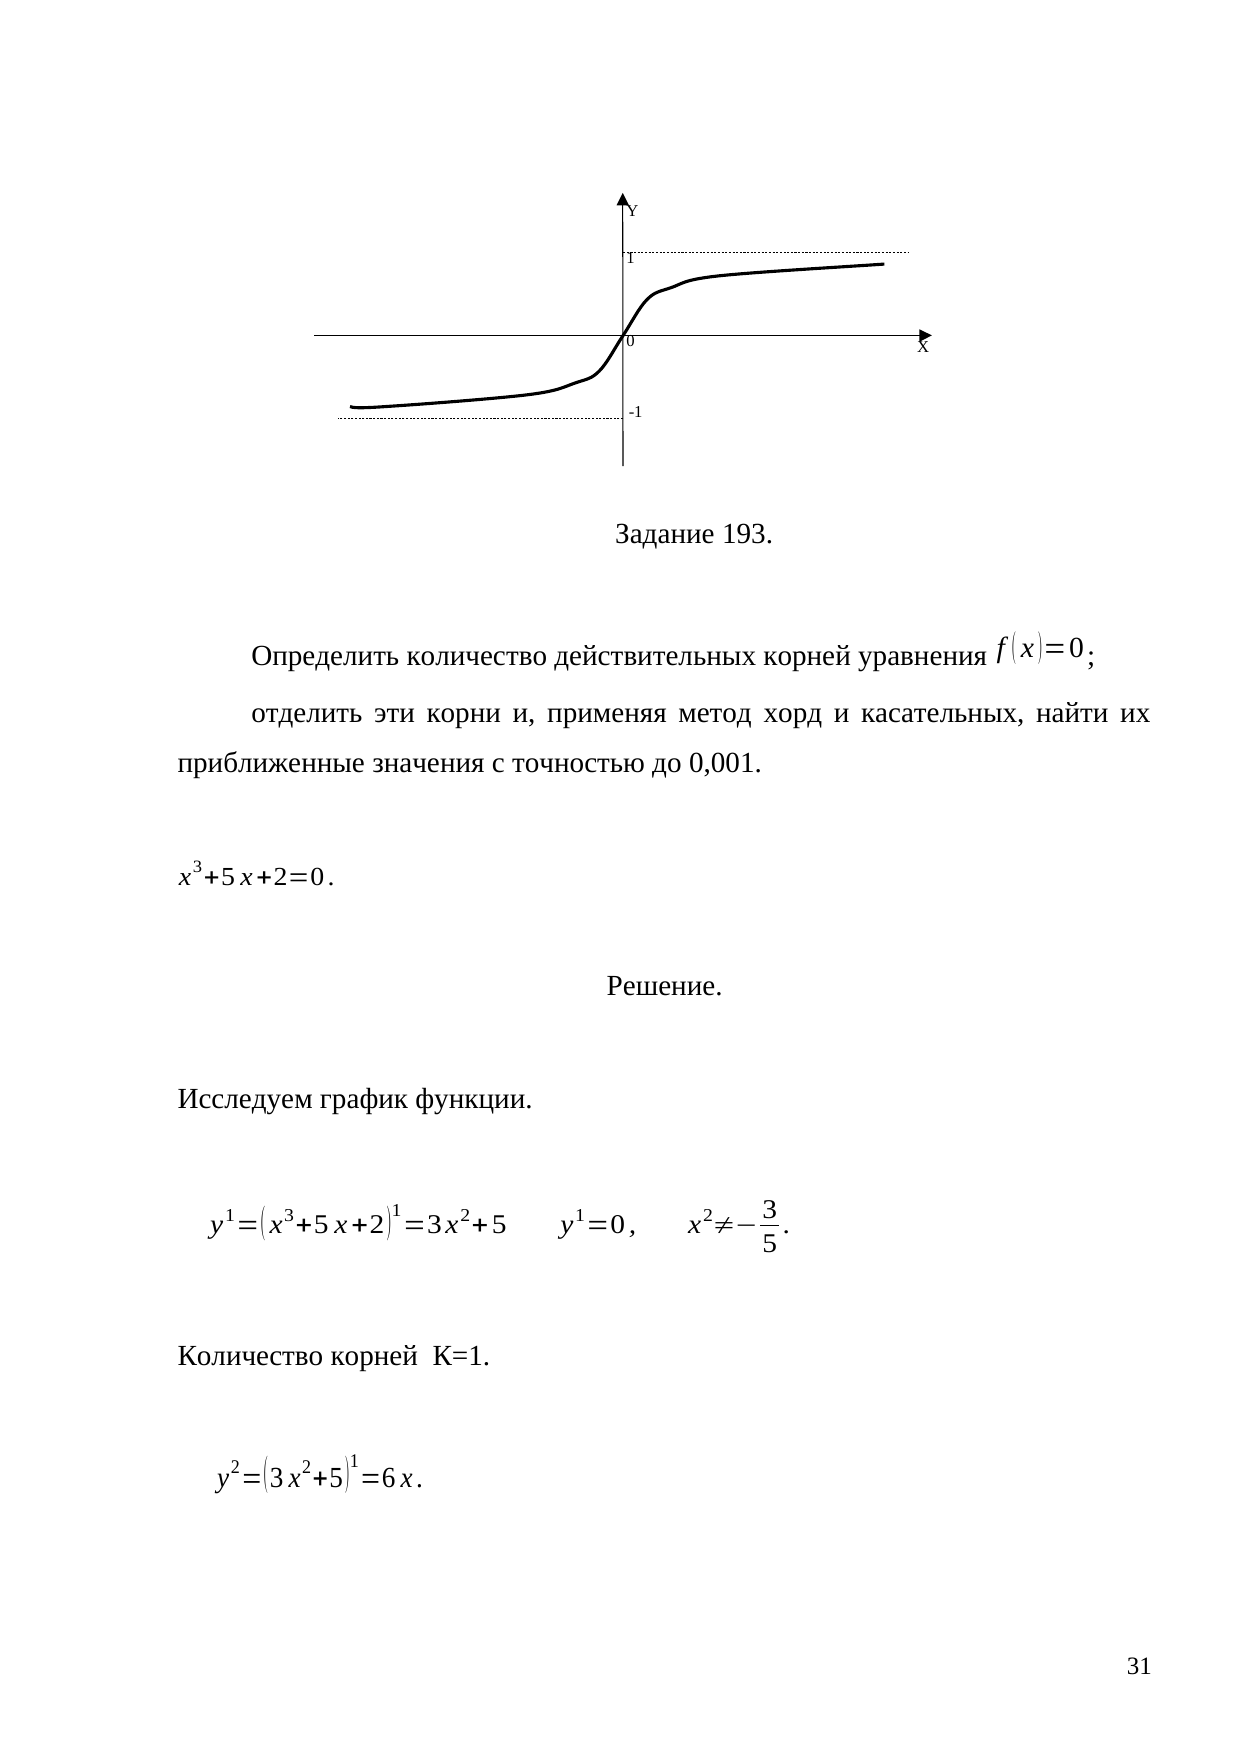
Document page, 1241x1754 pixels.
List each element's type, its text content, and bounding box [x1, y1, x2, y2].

text Определить количество действительных корней уравнения ; [177, 629, 1152, 672]
text отделить эти корни и, применяя метод хорд и касательных, найти их приближенные значения с точностью до 0,001. [177, 695, 1152, 778]
text Количество корней К=1. [177, 1338, 1152, 1372]
text Решение. [177, 968, 1152, 1002]
text Задание 193. [177, 516, 1152, 550]
text Исследуем график функции. [177, 1081, 1152, 1115]
